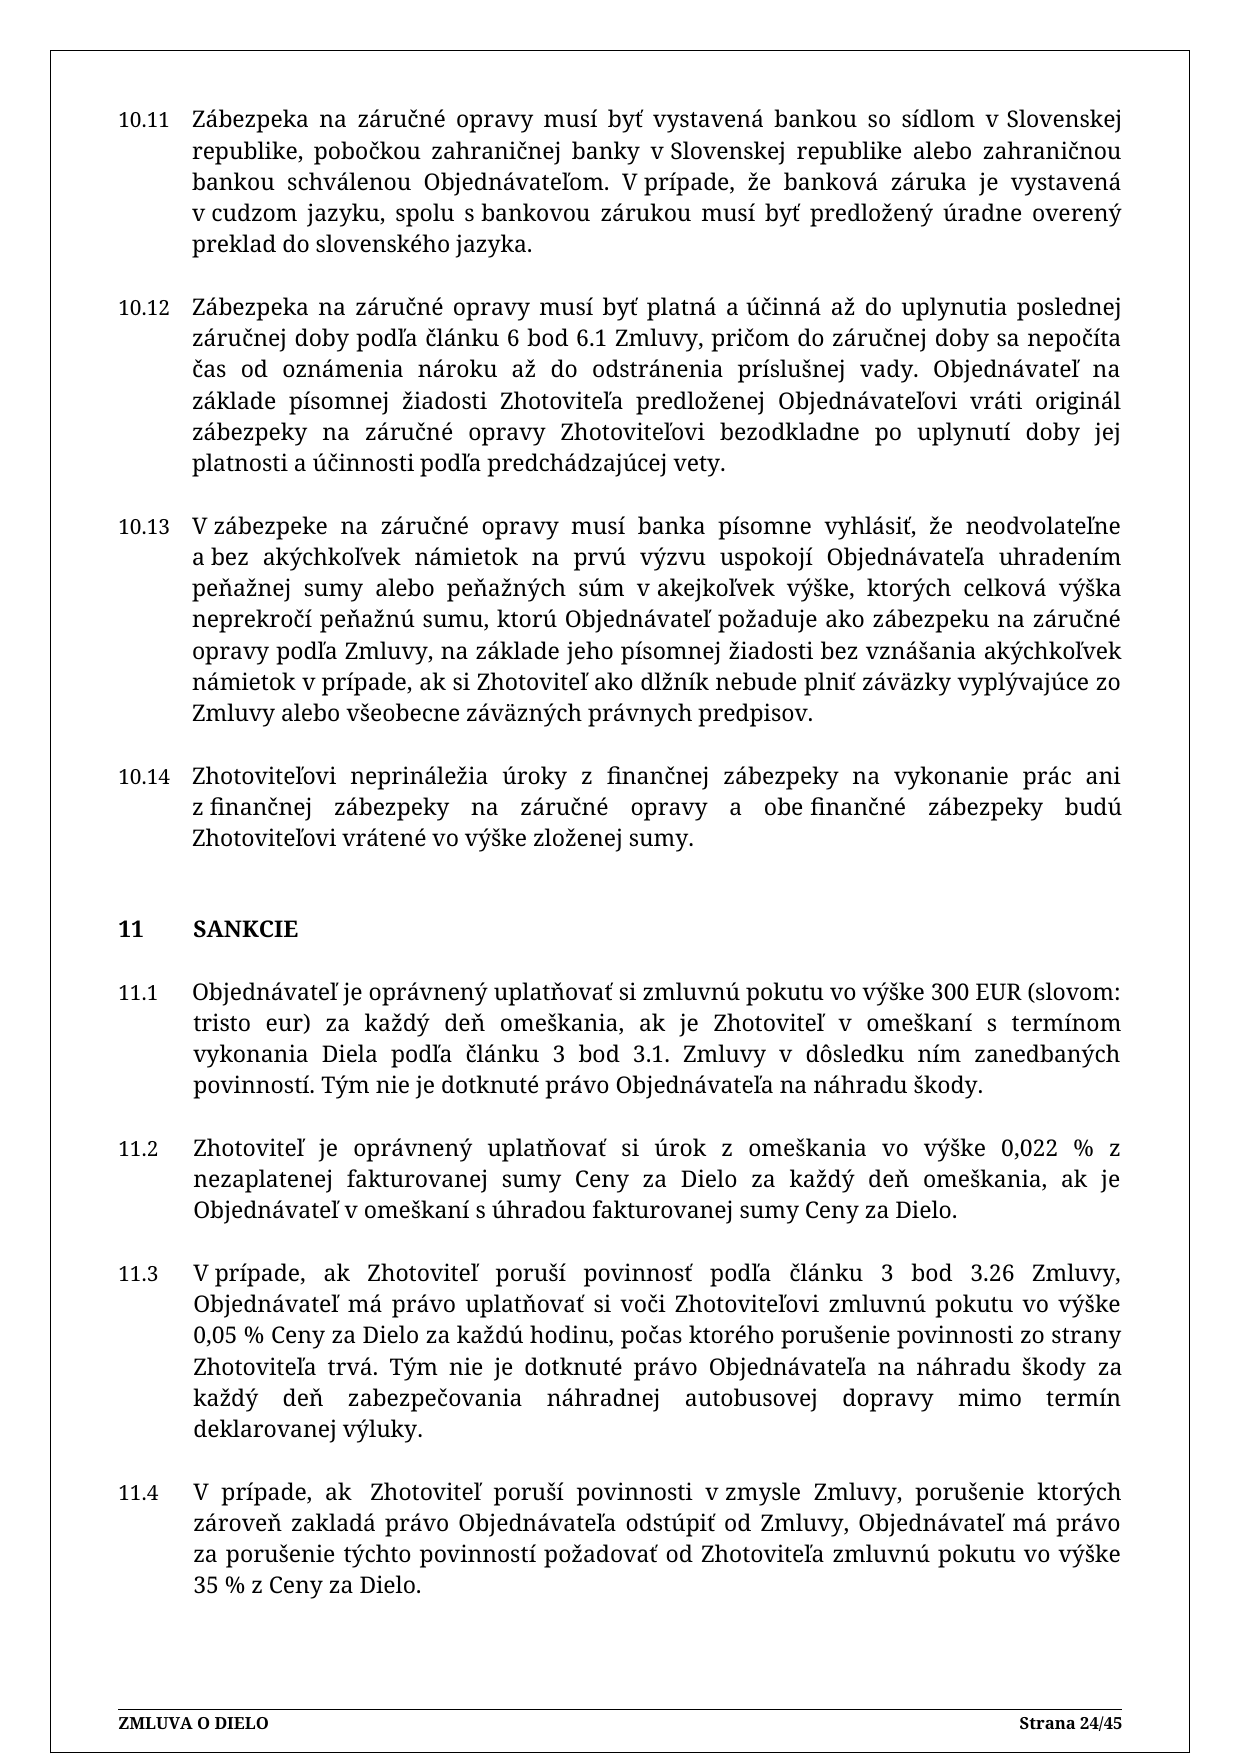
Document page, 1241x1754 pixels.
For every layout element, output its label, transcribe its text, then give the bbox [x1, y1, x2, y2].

list Zábezpeka na záručné opravy musí byť platná a účinná až do uplynutia poslednej záručnej doby podľa článku 6 bod 6.1 Zmluvy, pričom do záručnej doby sa nepočíta čas od oznámenia nároku až do odstránenia príslušnej vady. Objednávateľ na základe písomnej žiadosti Zhotoviteľa predloženej Objednávateľovi vráti originál zábezpeky na záručné opravy Zhotoviteľovi bezodkladne po uplynutí doby jej platnosti a účinnosti podľa predchádzajúcej vety. [118, 291, 1122, 478]
list Objednávateľ je oprávnený uplatňovať si zmluvnú pokutu vo výške 300 EUR (slovom: tristo eur) za každý deň omeškania, ak je Zhotoviteľ v omeškaní s termínom vykonania Diela podľa článku 3 bod 3.1. Zmluvy v dôsledku ním zanedbaných povinností. Tým nie je dotknuté právo Objednávateľa na náhradu škody. [118, 976, 1122, 1101]
list V zábezpeke na záručné opravy musí banka písomne vyhlásiť, že neodvolateľne a bez akýchkoľvek námietok na prvú výzvu uspokojí Objednávateľa uhradením peňažnej sumy alebo peňažných súm v akejkoľvek výške, ktorých celková výška neprekročí peňažnú sumu, ktorú Objednávateľ požaduje ako zábezpeku na záručné opravy podľa Zmluvy, na základe jeho písomnej žiadosti bez vznášania akýchkoľvek námietok v prípade, ak si Zhotoviteľ ako dlžník nebude plniť záväzky vyplývajúce zo Zmluvy alebo všeobecne záväzných právnych predpisov. [118, 510, 1122, 728]
list Zhotoviteľovi neprináležia úroky z finančnej zábezpeky na vykonanie prác ani z finančnej zábezpeky na záručné opravy a obe finančné zábezpeky budú Zhotoviteľovi vrátené vo výške zloženej sumy. [118, 760, 1122, 853]
list V prípade, ak Zhotoviteľ poruší povinnosti v zmysle Zmluvy, porušenie ktorých zároveň zakladá právo Objednávateľa odstúpiť od Zmluvy, Objednávateľ má právo za porušenie týchto povinností požadovať od Zhotoviteľa zmluvnú pokutu vo výške 35 % z Ceny za Dielo. [118, 1476, 1122, 1601]
list V prípade, ak Zhotoviteľ poruší povinnosť podľa článku 3 bod 3.26 Zmluvy, Objednávateľ má právo uplatňovať si voči Zhotoviteľovi zmluvnú pokutu vo výške 0,05 % Ceny za Dielo za každú hodinu, počas ktorého porušenie povinnosti zo strany Zhotoviteľa trvá. Tým nie je dotknuté právo Objednávateľa na náhradu škody za každý deň zabezpečovania náhradnej autobusovej dopravy mimo termín deklarovanej výluky. [118, 1257, 1122, 1444]
list SANKCIE [118, 913, 1122, 944]
list Zábezpeka na záručné opravy musí byť vystavená bankou so sídlom v Slovenskej republike, pobočkou zahraničnej banky v Slovenskej republike alebo zahraničnou bankou schválenou Objednávateľom. V prípade, že banková záruka je vystavená v cudzom jazyku, spolu s bankovou zárukou musí byť predložený úradne overený preklad do slovenského jazyka. [118, 103, 1122, 260]
list Zhotoviteľ je oprávnený uplatňovať si úrok z omeškania vo výške 0,022 % z nezaplatenej fakturovanej sumy Ceny za Dielo za každý deň omeškania, ak je Objednávateľ v omeškaní s úhradou fakturovanej sumy Ceny za Dielo. [118, 1132, 1122, 1226]
